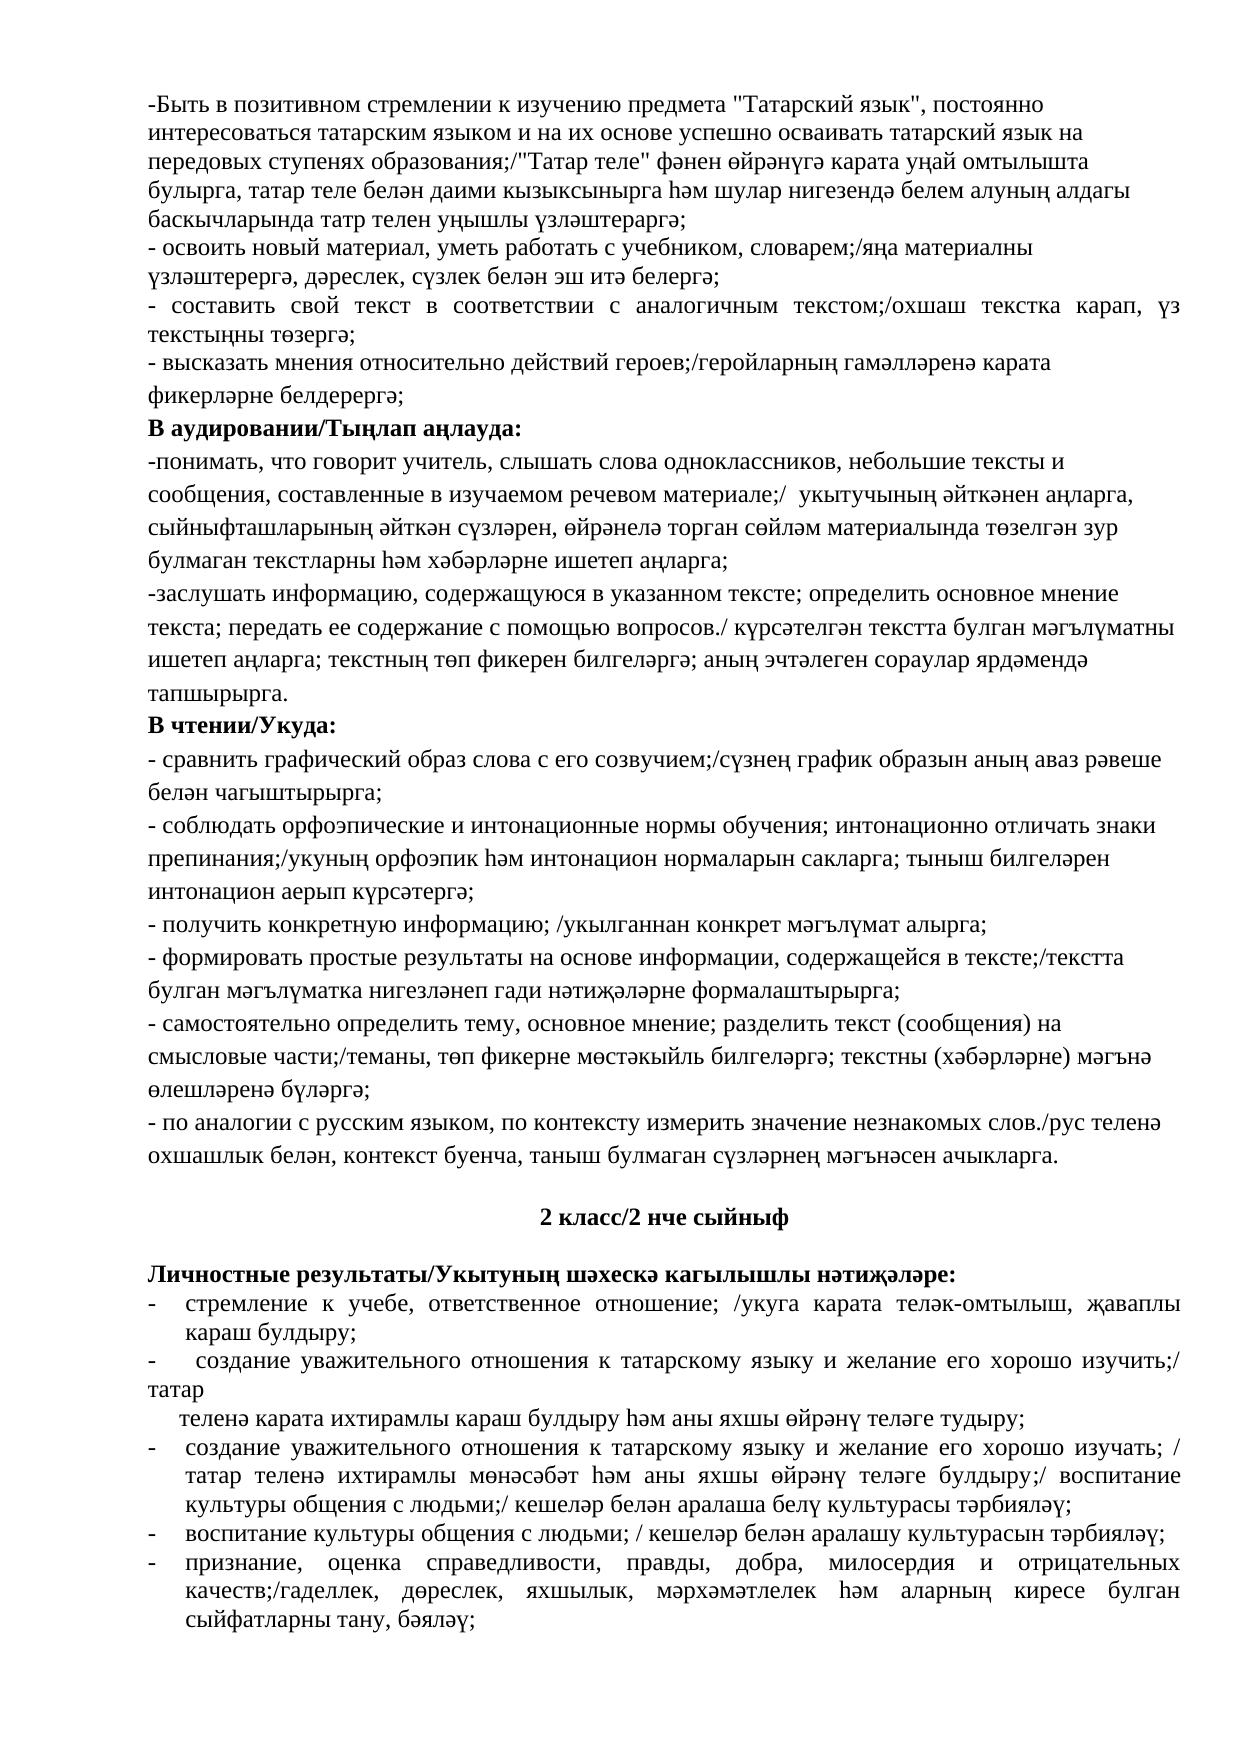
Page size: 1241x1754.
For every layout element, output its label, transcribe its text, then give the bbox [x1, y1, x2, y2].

list стремление к учебе, ответственное отношение; /укуга карата теләк-омтылыш, җаваплы караш булдыру; [148, 1288, 1181, 1345]
list воспитание культуры общения с людьми; / кешеләр белән аралашу культурасын тәрбияләү; [148, 1518, 1181, 1547]
list создание уважительного отношения к татарскому языку и желание его хорошо изучать; / татар теленә ихтирамлы мөнәсәбәт һәм аны яхшы өйрәнү теләге булдыру;/ воспитание культуры общения с людьми;/ кешеләр белән аралаша белү культурасы тәрбияләү; [148, 1432, 1181, 1518]
text - сравнить графический образ слова с его созвучием;/сүзнең график образын аның аваз рәвеше белән чагыштырырга; [148, 744, 1181, 805]
text теленә карата ихтирамлы караш булдыру һәм аны яхшы өйрәнү теләге тудыру; [148, 1403, 1181, 1432]
text -заслушать информацию, содержащуюся в указанном тексте; определить основное мнение текста; передать ее содержание с помощью вопросов./ күрсәтелгән текстта булган мәгълүматны ишетеп аңларга; текстның төп фикерен билгеләргә; аның эчтәлеген сораулар ярдәмендә тапшырырга. [148, 578, 1181, 706]
text - формировать простые результаты на основе информации, содержащейся в тексте;/текстта булган мәгълүматка нигезләнеп гади нәтиҗәләрне формалаштырырга; [148, 942, 1181, 1003]
text - создание уважительного отношения к татарскому языку и желание его хорошо изучить;/ татар [148, 1345, 1181, 1403]
text - освоить новый материал, уметь работать с учебником, словарем;/яңа материалны үзләштерергә, дәреслек, сүзлек белән эш итә белергә; [148, 232, 1181, 290]
text В чтении/Укуда: [148, 711, 1181, 739]
list признание, оценка справедливости, правды, добра, милосердия и отрицательных качеств;/гаделлек, дөреслек, яхшылык, мәрхәмәтлелек һәм аларның киресе булган сыйфатларны тану, бәяләү; [148, 1547, 1181, 1633]
text - соблюдать орфоэпические и интонационные нормы обучения; интонационно отличать знаки препинания;/укуның орфоэпик һәм интонацион нормаларын сакларга; тыныш билгеләрен интонацион аерып күрсәтергә; [148, 810, 1181, 904]
text - получить конкретную информацию; /укылганнан конкрет мәгълүмат алырга; [148, 909, 1181, 937]
text В аудировании/Тыңлап аңлауда: [148, 413, 1181, 442]
text - по аналогии с русским языком, по контексту измерить значение незнакомых слов./рус теленә охшашлык белән, контекст буенча, таныш булмаган сүзләрнең мәгънәсен ачыкларга. [148, 1107, 1181, 1169]
text 2 класс/2 нче сыйныф [148, 1202, 1181, 1230]
text Личностные результаты/Укытуның шәхескә кагылышлы нәтиҗәләре: [148, 1259, 1181, 1288]
text - самостоятельно определить тему, основное мнение; разделить текст (сообщения) на смысловые части;/теманы, төп фикерне мөстәкыйль билгеләргә; текстны (хәбәрләрне) мәгънә өлешләренә бүләргә; [148, 1008, 1181, 1103]
text - составить свой текст в соответствии с аналогичным текстом;/охшаш текстка карап, үз текстыңны төзергә; [148, 290, 1181, 347]
text -Быть в позитивном стремлении к изучению предмета "Татарский язык", постоянно интересоваться татарским языком и на их основе успешно осваивать татарский язык на передовых ступенях образования;/"Татар теле" фәнен өйрәнүгә карата уңай омтылышта булырга, татар теле белән даими кызыксынырга һәм шулар нигезендә белем алуның алдагы баскычларында татр телен уңышлы үзләштераргә; [148, 89, 1181, 232]
text - высказать мнения относительно действий героев;/геройларның гамәлләренә карата фикерләрне белдерергә; [148, 347, 1181, 409]
text -понимать, что говорит учитель, слышать слова одноклассников, небольшие тексты и сообщения, составленные в изучаемом речевом материале;/ укытучының әйткәнен аңларга, сыйныфташларының әйткән сүзләрен, өйрәнелә торган сөйләм материалында төзелгән зур булмаган текстларны һәм хәбәрләрне ишетеп аңларга; [148, 446, 1181, 574]
